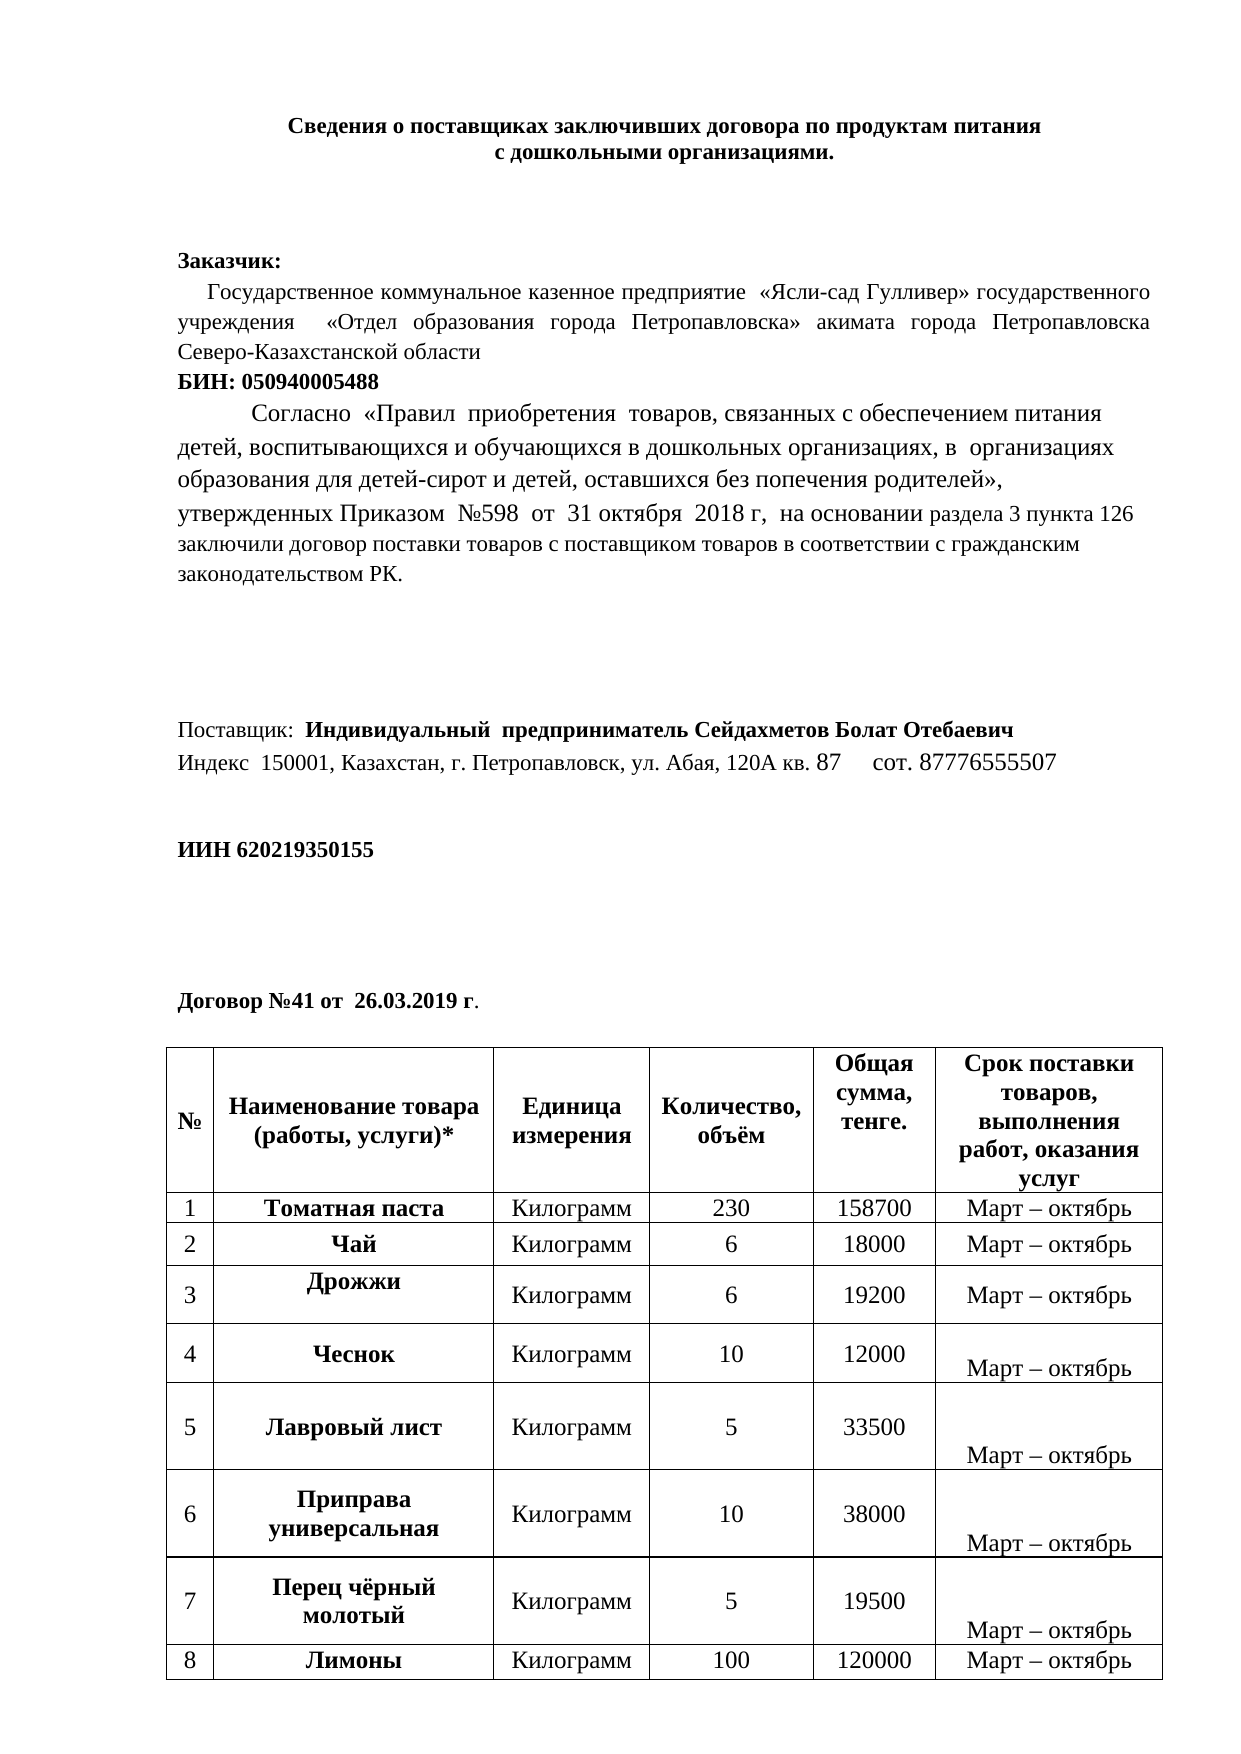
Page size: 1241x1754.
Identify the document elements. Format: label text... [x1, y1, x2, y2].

text с дошкольными организациями. [177, 138, 1152, 164]
text Заказчик: [177, 247, 1152, 274]
table_cell Килограмм [494, 1470, 649, 1556]
table_cell 5 [167, 1383, 213, 1469]
table_cell 5 [650, 1558, 813, 1644]
text Договор №41 от 26.03.2019 г. [177, 987, 1152, 1013]
table_cell Килограмм [494, 1558, 649, 1644]
table_cell Килограмм [494, 1383, 649, 1469]
table_cell Килограмм [494, 1324, 649, 1382]
table_cell Лимоны [214, 1645, 493, 1679]
table_cell Томатная паста [214, 1193, 493, 1222]
table_cell Март – октябрь [936, 1645, 1162, 1679]
table_cell 6 [650, 1223, 813, 1265]
table_cell Килограмм [494, 1193, 649, 1222]
table_cell 10 [650, 1324, 813, 1382]
table_cell Март – октябрь [936, 1223, 1162, 1265]
table_cell Чеснок [214, 1324, 493, 1382]
table_cell Дрожжи [214, 1266, 493, 1323]
table_cell 7 [167, 1558, 213, 1644]
table_cell Март – октябрь [936, 1324, 1162, 1382]
table_cell 3 [167, 1266, 213, 1323]
table_cell 19500 [814, 1558, 935, 1644]
text Индекс 150001, Казахстан, г. Петропавловск, ул. Абая, 120А кв. 87 сот. 87776555507 [177, 747, 1152, 775]
table_cell 4 [167, 1324, 213, 1382]
table_cell 2 [167, 1223, 213, 1265]
table_cell 38000 [814, 1470, 935, 1556]
table_header № [167, 1048, 213, 1192]
table_cell 12000 [814, 1324, 935, 1382]
table_cell Март – октябрь [936, 1558, 1162, 1644]
table_header Срок поставки товаров, выполнения работ, оказания услуг [936, 1048, 1162, 1192]
table_cell Килограмм [494, 1645, 649, 1679]
table_cell Март – октябрь [936, 1470, 1162, 1556]
table_cell 10 [650, 1470, 813, 1556]
table_cell 8 [167, 1645, 213, 1679]
table_cell 33500 [814, 1383, 935, 1469]
table_cell 6 [650, 1266, 813, 1323]
table_cell 158700 [814, 1193, 935, 1222]
table_cell 100 [650, 1645, 813, 1679]
table_header Наименование товара (работы, услуги)* [214, 1048, 493, 1192]
table_header Количество, объём [650, 1048, 813, 1192]
table_cell Килограмм [494, 1223, 649, 1265]
text Сведения о поставщиках заключивших договора по продуктам питания [177, 112, 1152, 138]
table_cell 19200 [814, 1266, 935, 1323]
table_cell Март – октябрь [936, 1193, 1162, 1222]
table_cell 6 [167, 1470, 213, 1556]
text Поставщик: Индивидуальный предприниматель Сейдахметов Болат Отебаевич [177, 716, 1152, 743]
table_cell 5 [650, 1383, 813, 1469]
text БИН: 050940005488 [177, 368, 1152, 395]
table_cell 230 [650, 1193, 813, 1222]
table_cell Приправа универсальная [214, 1470, 493, 1556]
table_cell Март – октябрь [936, 1266, 1162, 1323]
text Государственное коммунальное казенное предприятие «Ясли-сад Гулливер» государственного учреждения «Отдел образования города Петропавловска» акимата города Петропавловска Северо-Казахстанской области [177, 278, 1152, 364]
table_cell 18000 [814, 1223, 935, 1265]
table_cell Лавровый лист [214, 1383, 493, 1469]
text Согласно «Правил приобретения товаров, связанных с обеспечением питания детей, воспитывающихся и обучающихся в дошкольных организациях, в организациях образования для детей-сирот и детей, оставшихся без попечения родителей», утвержденных Приказом №598 от 31 октября 2018 г, на основании раздела 3 пункта 126 заключили договор поставки товаров с поставщиком товаров в соответствии с гражданским законодательством РК. [177, 398, 1152, 587]
table_header Общая сумма, тенге. [814, 1048, 935, 1192]
table_header Единица измерения [494, 1048, 649, 1192]
table_cell Килограмм [494, 1266, 649, 1323]
table_cell Чай [214, 1223, 493, 1265]
table_cell 120000 [814, 1645, 935, 1679]
table_cell 1 [167, 1193, 213, 1222]
table_cell Перец чёрный молотый [214, 1558, 493, 1644]
table_cell Март – октябрь [936, 1383, 1162, 1469]
text ИИН 620219350155 [177, 836, 1152, 862]
